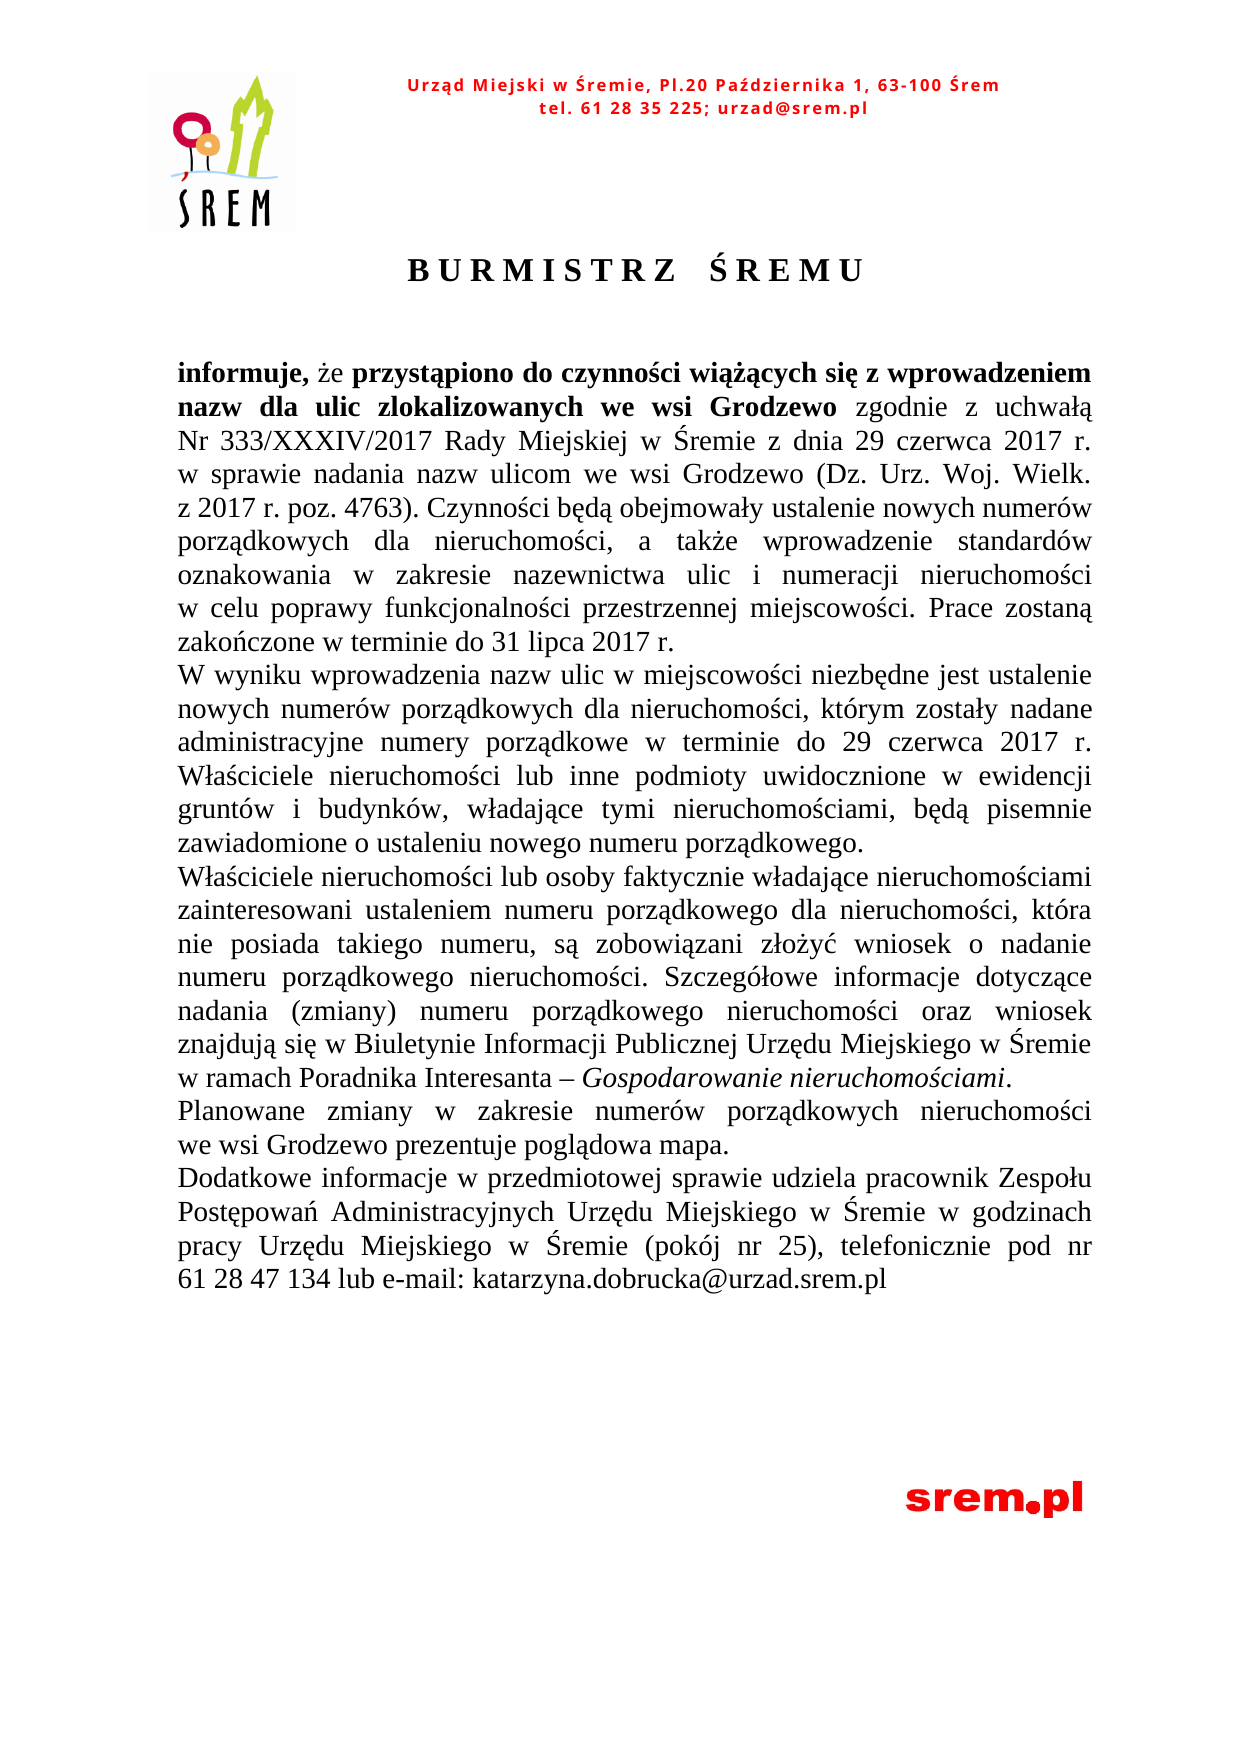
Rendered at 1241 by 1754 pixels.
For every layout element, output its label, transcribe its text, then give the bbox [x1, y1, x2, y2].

text Właściciele nieruchomości lub osoby faktycznie władające nieruchomościami zainteresowani ustaleniem numeru porządkowego dla nieruchomości, która nie posiada takiego numeru, są zobowiązani złożyć wniosek o nadanie numeru porządkowego nieruchomości. Szczegółowe informacje dotyczące nadania (zmiany) numeru porządkowego nieruchomości oraz wniosek znajdują się w Biuletynie Informacji Publicznej Urzędu Miejskiego w Śremie w ramach Poradnika Interesanta – Gospodarowanie nieruchomościami. [177, 859, 1092, 1093]
text B U R M I S T R Z Ś R E M U [177, 250, 1092, 288]
text tel. 61 28 35 225; urzad@srem.pl [295, 97, 1092, 119]
picture [894, 1480, 1110, 1518]
text Planowane zmiany w zakresie numerów porządkowych nieruchomości we wsi Grodzewo prezentuje poglądowa mapa. [177, 1093, 1092, 1161]
text informuje, że przystąpiono do czynności wiążących się z wprowadzeniem nazw dla ulic zlokalizowanych we wsi Grodzewo zgodnie z uchwałą Nr 333/XXXIV/2017 Rady Miejskiej w Śremie z dnia 29 czerwca 2017 r. w sprawie nadania nazw ulicom we wsi Grodzewo (Dz. Urz. Woj. Wielk. z 2017 r. poz. 4763). Czynności będą obejmowały ustalenie nowych numerów porządkowych dla nieruchomości, a także wprowadzenie standardów oznakowania w zakresie nazewnictwa ulic i numeracji nieruchomości w celu poprawy funkcjonalności przestrzennej miejscowości. Prace zostaną zakończone w terminie do 31 lipca 2017 r. [177, 356, 1092, 657]
text Urząd Miejski w Śremie, Pl.20 Października 1, 63-100 Śrem [295, 74, 1092, 97]
picture [148, 71, 295, 233]
text Dodatkowe informacje w przedmiotowej sprawie udziela pracownik Zespołu Postępowań Administracyjnych Urzędu Miejskiego w Śremie w godzinach pracy Urzędu Miejskiego w Śremie (pokój nr 25), telefonicznie pod nr 61 28 47 134 lub e-mail: katarzyna.dobrucka@urzad.srem.pl [177, 1161, 1092, 1295]
text W wyniku wprowadzenia nazw ulic w miejscowości niezbędne jest ustalenie nowych numerów porządkowych dla nieruchomości, którym zostały nadane administracyjne numery porządkowe w terminie do 29 czerwca 2017 r. Właściciele nieruchomości lub inne podmioty uwidocznione w ewidencji gruntów i budynków, władające tymi nieruchomościami, będą pisemnie zawiadomione o ustaleniu nowego numeru porządkowego. [177, 657, 1092, 859]
